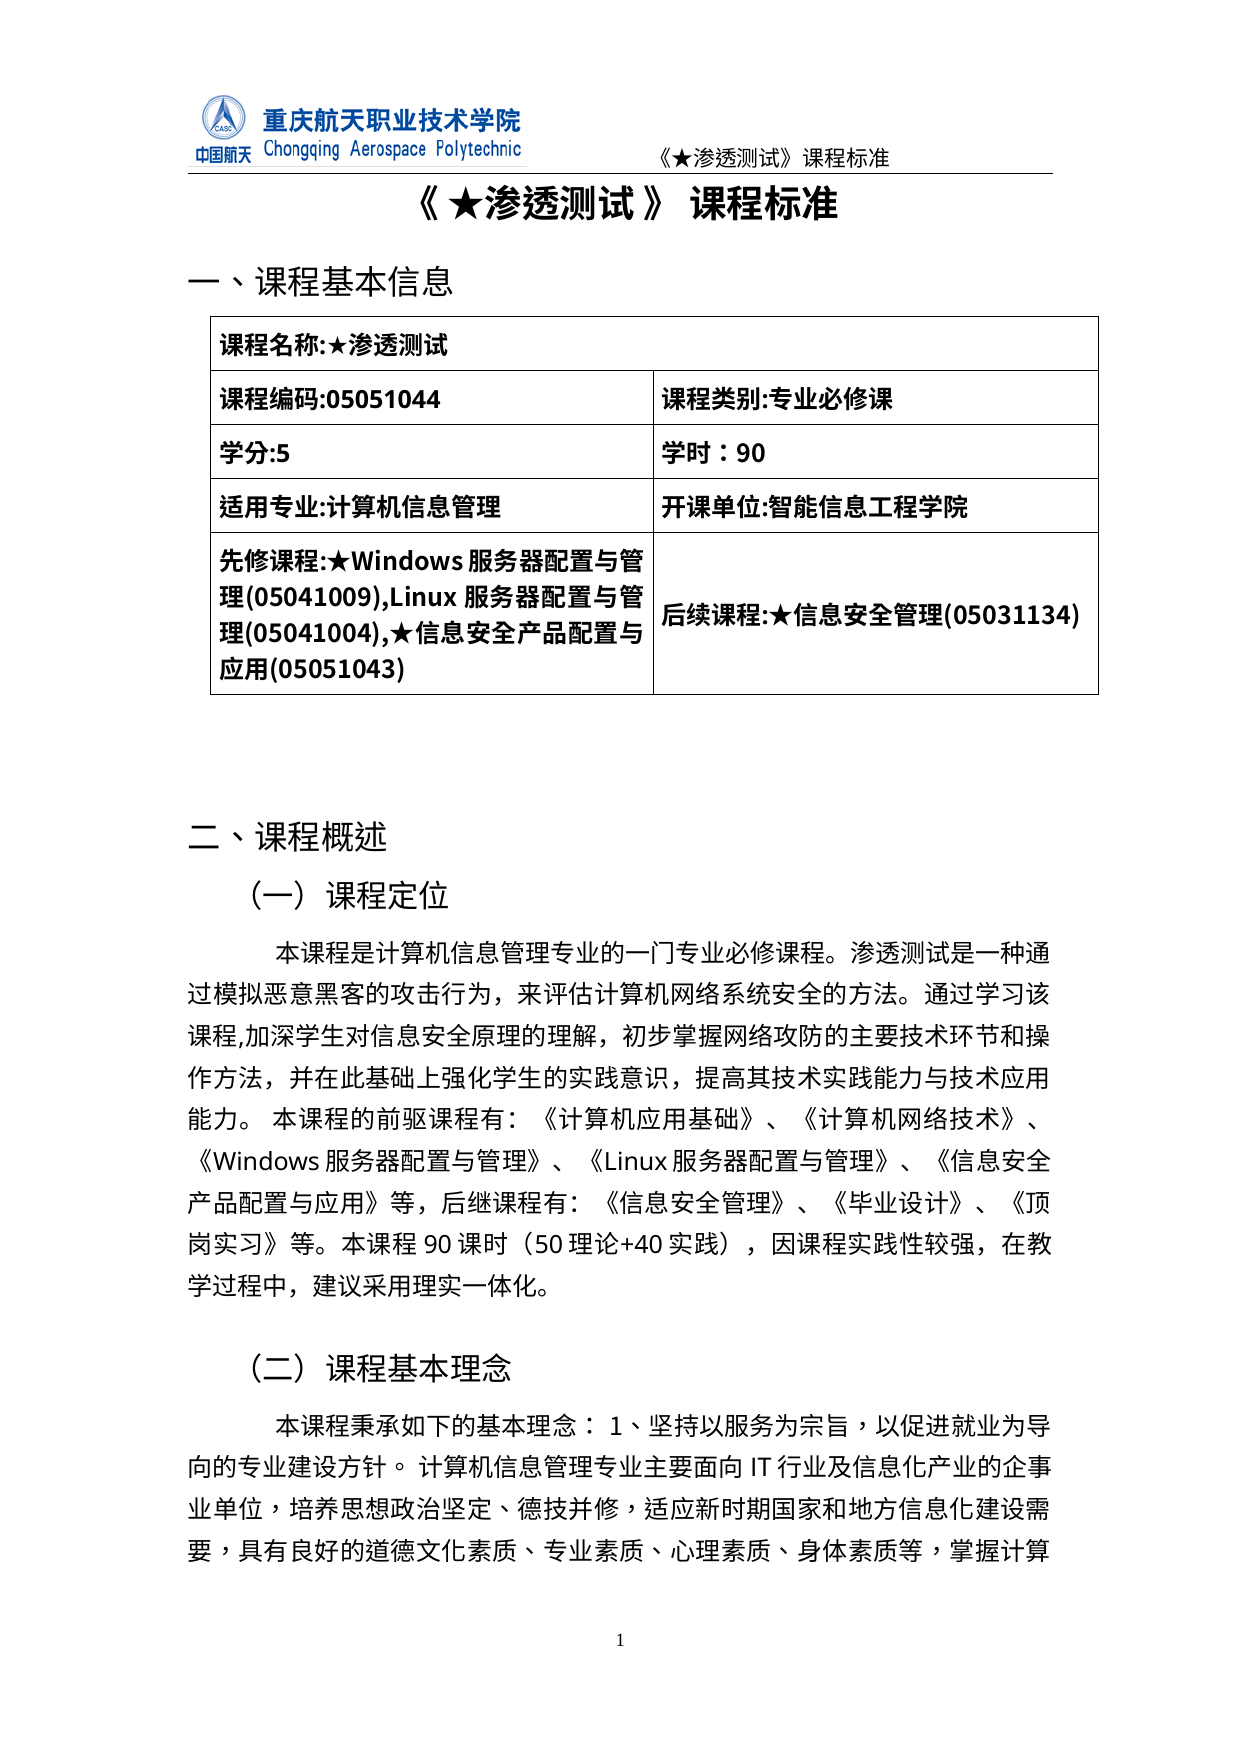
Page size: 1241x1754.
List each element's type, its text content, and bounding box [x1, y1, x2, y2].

table_cell 课程类别:专业必修课 [654, 371, 1098, 424]
table_cell 课程编码:05051044 [211, 371, 653, 424]
text 二、课程概述 [187, 811, 1053, 859]
picture [187, 88, 528, 167]
text 一、课程基本信息 [187, 256, 1053, 304]
text （一）课程定位 [187, 871, 1053, 916]
text 本课程是计算机信息管理专业的一门专业必修课程。渗透测试是一种通过模拟恶意黑客的攻击行为，来评估计算机网络系统安全的方法。通过学习该课程,加深学生对信息安全原理的理解，初步掌握网络攻防的主要技术环节和操作方法，并在此基础上强化学生的实践意识，提高其技术实践能力与技术应用能力。 本课程的前驱课程有：《计算机应用基础》、《计算机网络技术》、《Windows服务器配置与管理》、《Linux服务器配置与管理》、《信息安全产品配置与应用》等，后继课程有：《信息安全管理》、《毕业设计》、《顶岗实习》等。本课程90课时（50理论+40实践），因课程实践性较强，在教学过程中，建议采用理实一体化。 [187, 928, 1053, 1303]
table_cell 学时：90 [654, 425, 1098, 478]
table_cell 后续课程:★信息安全管理(05031134) [654, 533, 1098, 694]
table_cell 开课单位:智能信息工程学院 [654, 479, 1098, 532]
text （二）课程基本理念 [187, 1344, 1053, 1389]
table_cell 先修课程:★Windows服务器配置与管理(05041009),Linux服务器配置与管理(05041004),★信息安全产品配置与应用(05051043) [211, 533, 653, 694]
text 《 ★渗透测试 》 课程标准 [187, 174, 1053, 228]
table_cell 学分:5 [211, 425, 653, 478]
table_header 课程名称:★渗透测试 [211, 317, 1098, 370]
table_cell 适用专业:计算机信息管理 [211, 479, 653, 532]
